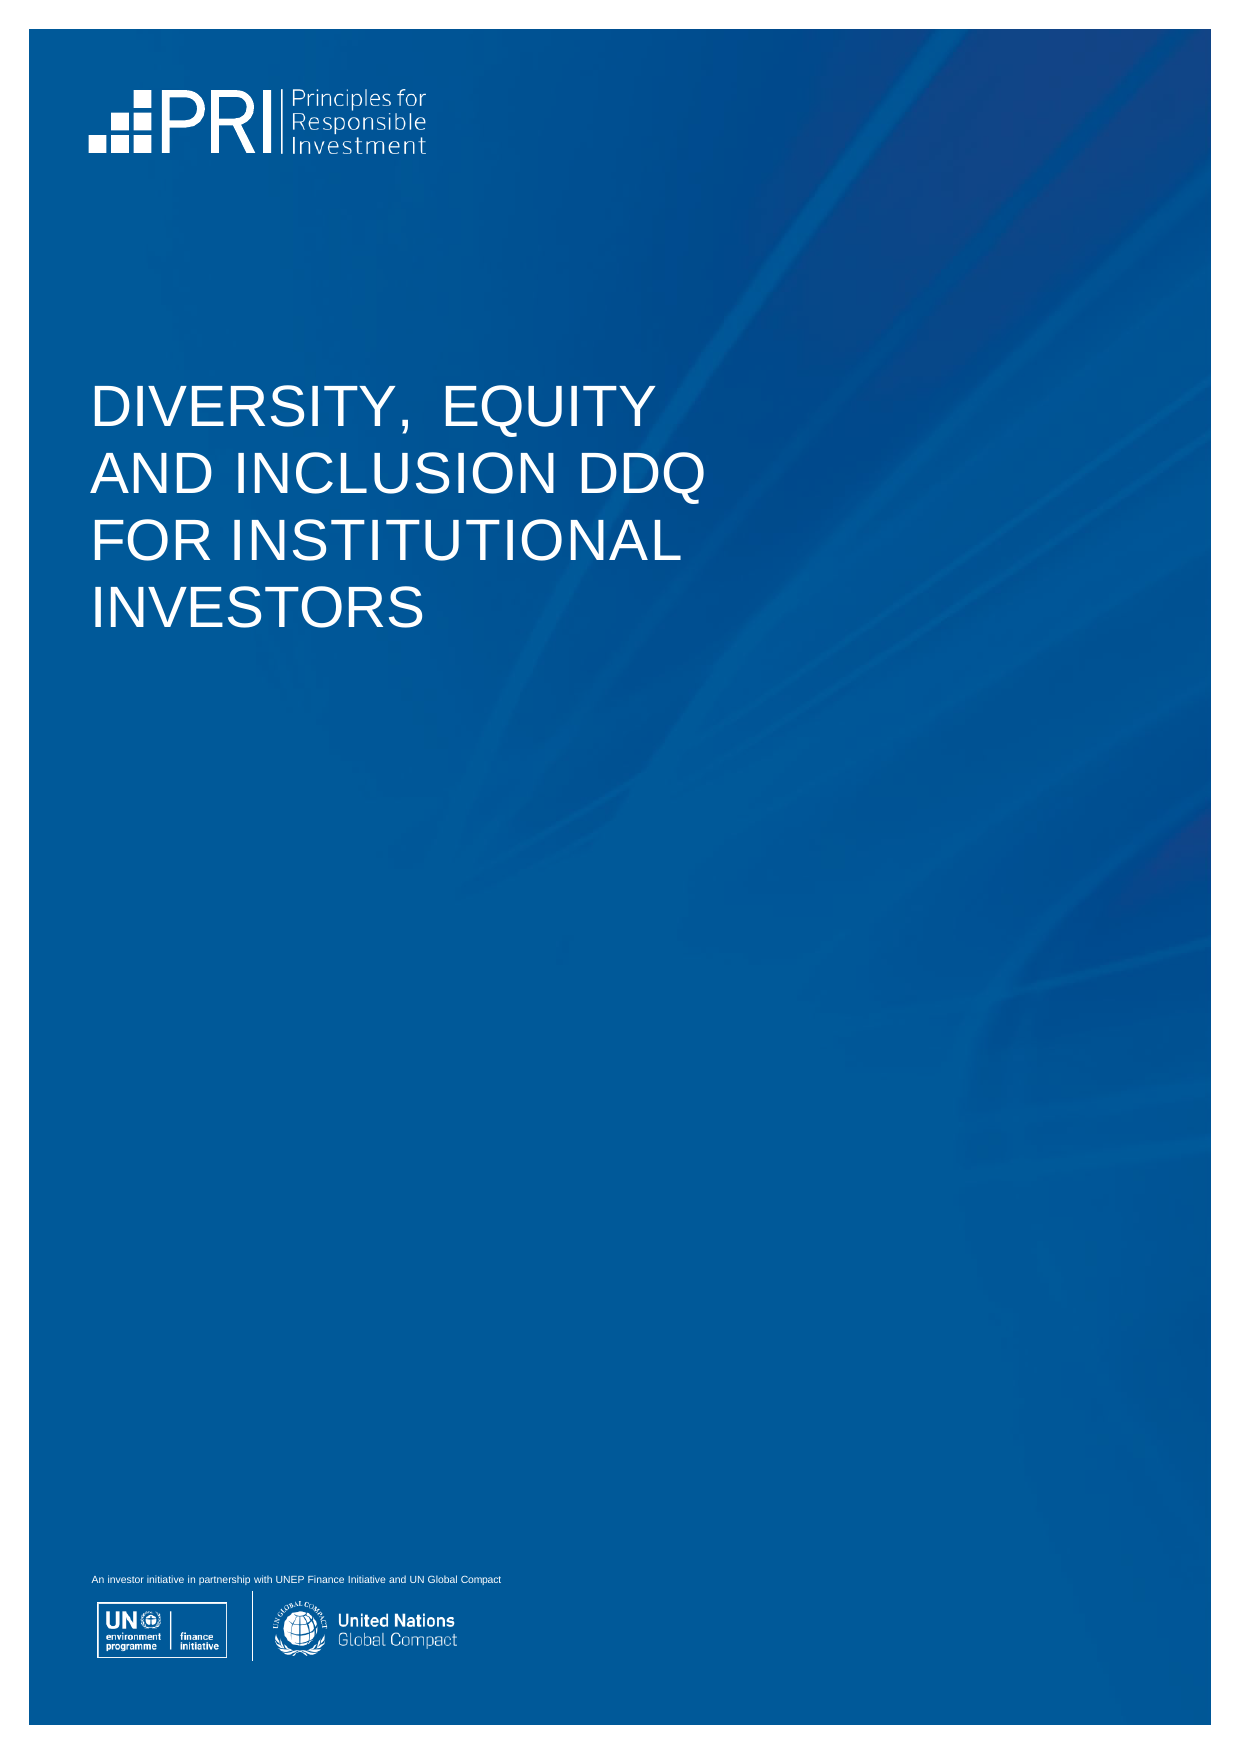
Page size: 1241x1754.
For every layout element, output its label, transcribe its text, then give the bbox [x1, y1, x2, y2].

title AND INCLUSION DDQ FOR INSTITUTIONAL INVESTORS [90, 438, 825, 639]
picture [29, 29, 1211, 1725]
title DIVERSITY, EQUITY [90, 371, 1182, 438]
